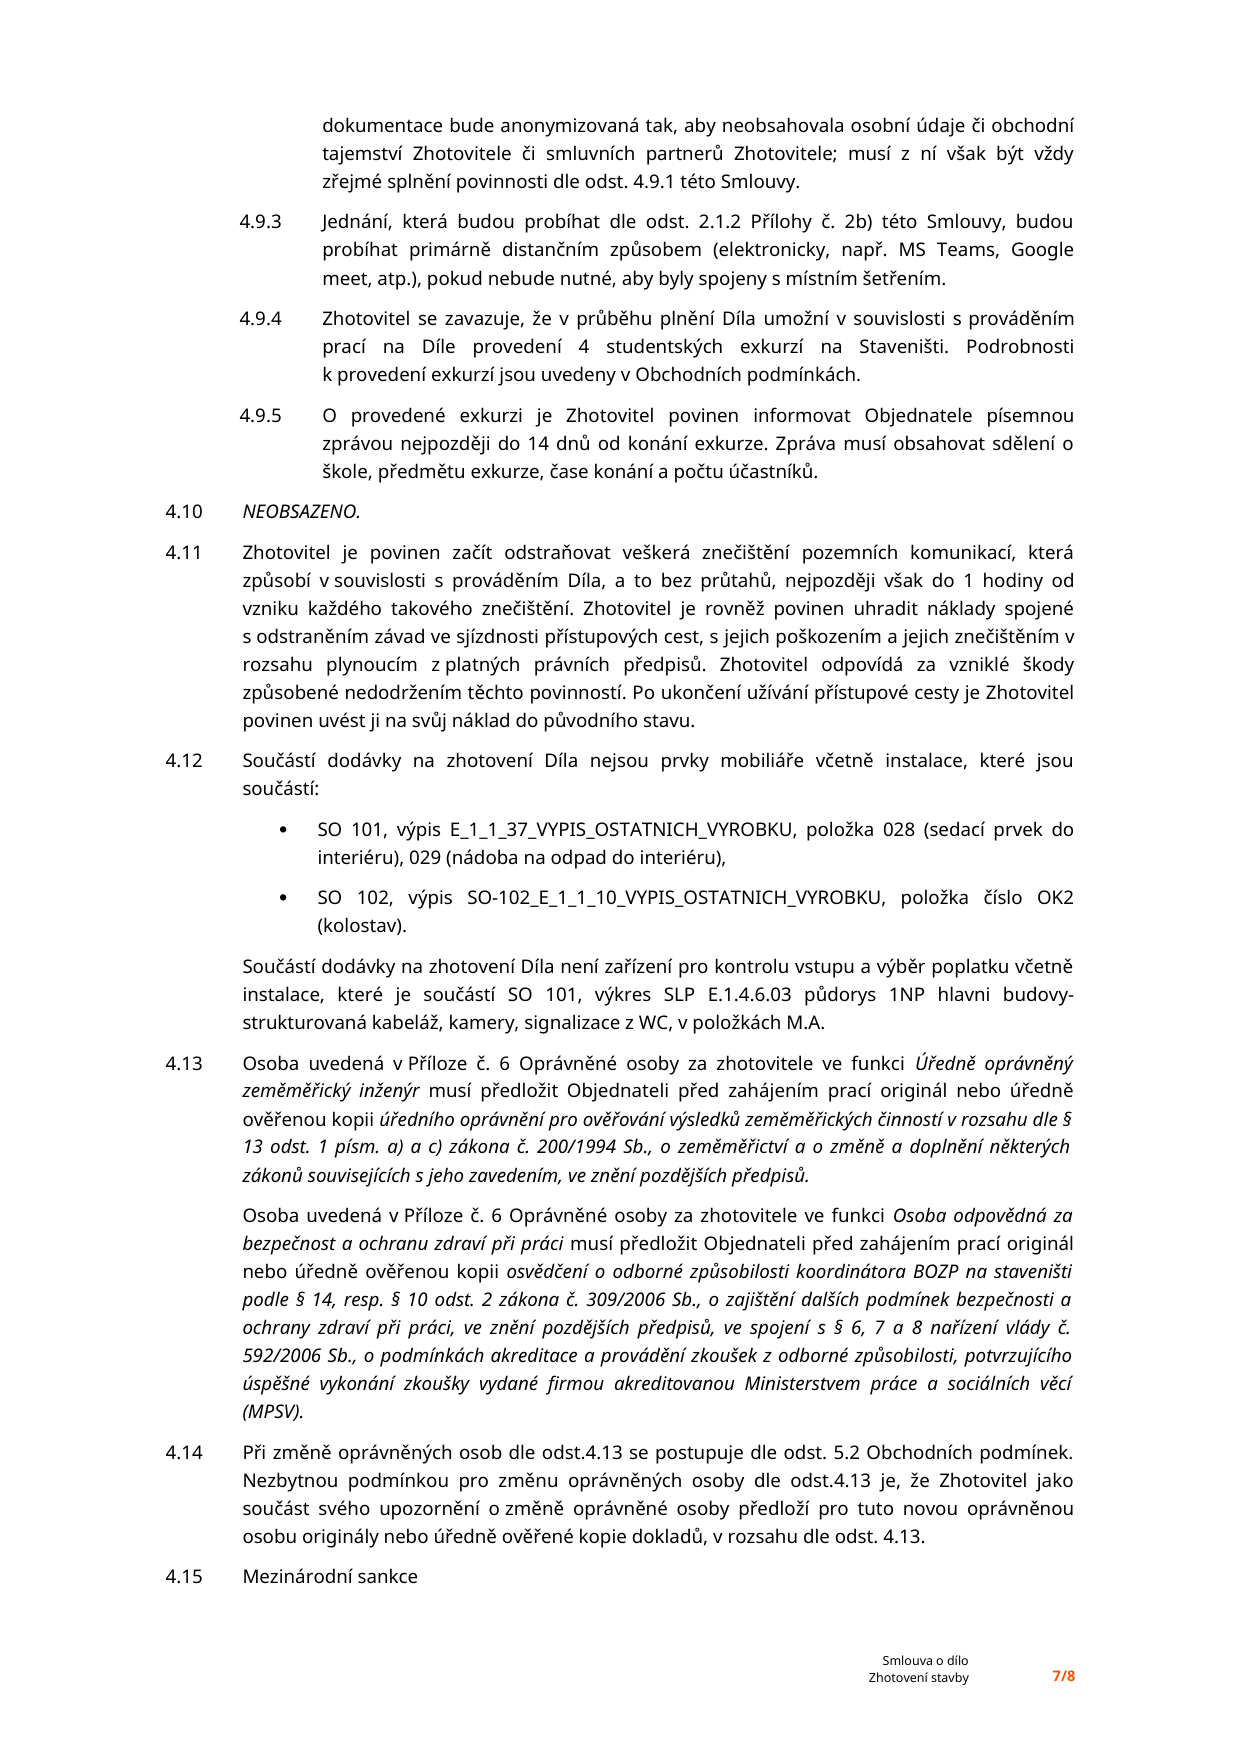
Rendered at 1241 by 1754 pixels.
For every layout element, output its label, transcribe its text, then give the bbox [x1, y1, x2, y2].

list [239, 112, 1075, 194]
list SO 101, výpis E_1_1_37_VYPIS_OSTATNICH_VYROBKU, položka 028 (sedací prvek do interiéru), 029 (nádoba na odpad do interiéru), [280, 816, 1075, 870]
list Jednání, která budou probíhat dle odst. 2.1.2 Přílohy č. 2b) této Smlouvy, budou probíhat primárně distančním způsobem (elektronicky, např. MS Teams, Google meet, atp.), pokud nebude nutné, aby byly spojeny s místním šetřením. [239, 209, 1075, 290]
list Osoba uvedená v Příloze č. 6 Oprávněné osoby za zhotovitele ve funkci Úředně oprávněný zeměměřický inženýr musí předložit Objednateli před zahájením prací originál nebo úředně ověřenou kopii úředního oprávnění pro ověřování výsledků zeměměřických činností v rozsahu dle § 13 odst. 1 písm. a) a c) zákona č. 200/1994 Sb., o zeměměřictví a o změně a doplnění některých zákonů souvisejících s jeho zavedením, ve znění pozdějších předpisů. [165, 1050, 1075, 1187]
text NEOBSAZENO. [165, 498, 1075, 524]
list Mezinárodní sankce [165, 1564, 1075, 1589]
list Při změně oprávněných osob dle odst.4.13 se postupuje dle odst. 5.2 Obchodních podmínek. Nezbytnou podmínkou pro změnu oprávněných osoby dle odst.4.13 je, že Zhotovitel jako součást svého upozornění o změně oprávněné osoby předloží pro tuto novou oprávněnou osobu originály nebo úředně ověřené kopie dokladů, v rozsahu dle odst. 4.13. [165, 1439, 1075, 1549]
list Součástí dodávky na zhotovení Díla není zařízení pro kontrolu vstupu a výběr poplatku včetně instalace, které je součástí SO 101, výkres SLP E.1.4.6.03 půdorys 1NP hlavni budovy- strukturovaná kabeláž, kamery, signalizace z WC, v položkách M.A. [242, 953, 1075, 1035]
list Zhotovitel se zavazuje, že v průběhu plnění Díla umožní v souvislosti s prováděním prací na Díle provedení 4 studentských exkurzí na Staveništi. Podrobnosti k provedení exkurzí jsou uvedeny v Obchodních podmínkách. [239, 305, 1075, 387]
text Osoba uvedená v Příloze č. 6 Oprávněné osoby za zhotovitele ve funkci Osoba odpovědná za bezpečnost a ochranu zdraví při práci musí předložit Objednateli před zahájením prací originál nebo úředně ověřenou kopii osvědčení o odborné způsobilosti koordinátora BOZP na staveništi podle § 14, resp. § 10 odst. 2 zákona č. 309/2006 Sb., o zajištění dalších podmínek bezpečnosti a ochrany zdraví při práci, ve znění pozdějších předpisů, ve spojení s § 6, 7 a 8 nařízení vlády č. 592/2006 Sb., o podmínkách akreditace a provádění zkoušek z odborné způsobilosti, potvrzujícího úspěšné vykonání zkoušky vydané firmou akreditovanou Ministerstvem práce a sociálních věcí (MPSV). [242, 1202, 1075, 1424]
text Součástí dodávky na zhotovení Díla nejsou prvky mobiliáře včetně instalace, které jsou součástí: [165, 748, 1075, 801]
list SO 102, výpis SO-102_E_1_1_10_VYPIS_OSTATNICH_VYROBKU, položka číslo OK2 (kolostav). [280, 885, 1075, 938]
text Zhotovitel je povinen začít odstraňovat veškerá znečištění pozemních komunikací, která způsobí v souvislosti s prováděním Díla, a to bez průtahů, nejpozději však do 1 hodiny od vzniku každého takového znečištění. Zhotovitel je rovněž povinen uhradit náklady spojené s odstraněním závad ve sjízdnosti přístupových cest, s jejich poškozením a jejich znečištěním v rozsahu plynoucím z platných právních předpisů. Zhotovitel odpovídá za vzniklé škody způsobené nedodržením těchto povinností. Po ukončení užívání přístupové cesty je Zhotovitel povinen uvést ji na svůj náklad do původního stavu. [165, 539, 1075, 733]
list O provedené exkurzi je Zhotovitel povinen informovat Objednatele písemnou zprávou nejpozději do 14 dnů od konání exkurze. Zpráva musí obsahovat sdělení o škole, předmětu exkurze, čase konání a počtu účastníků. [239, 402, 1075, 483]
